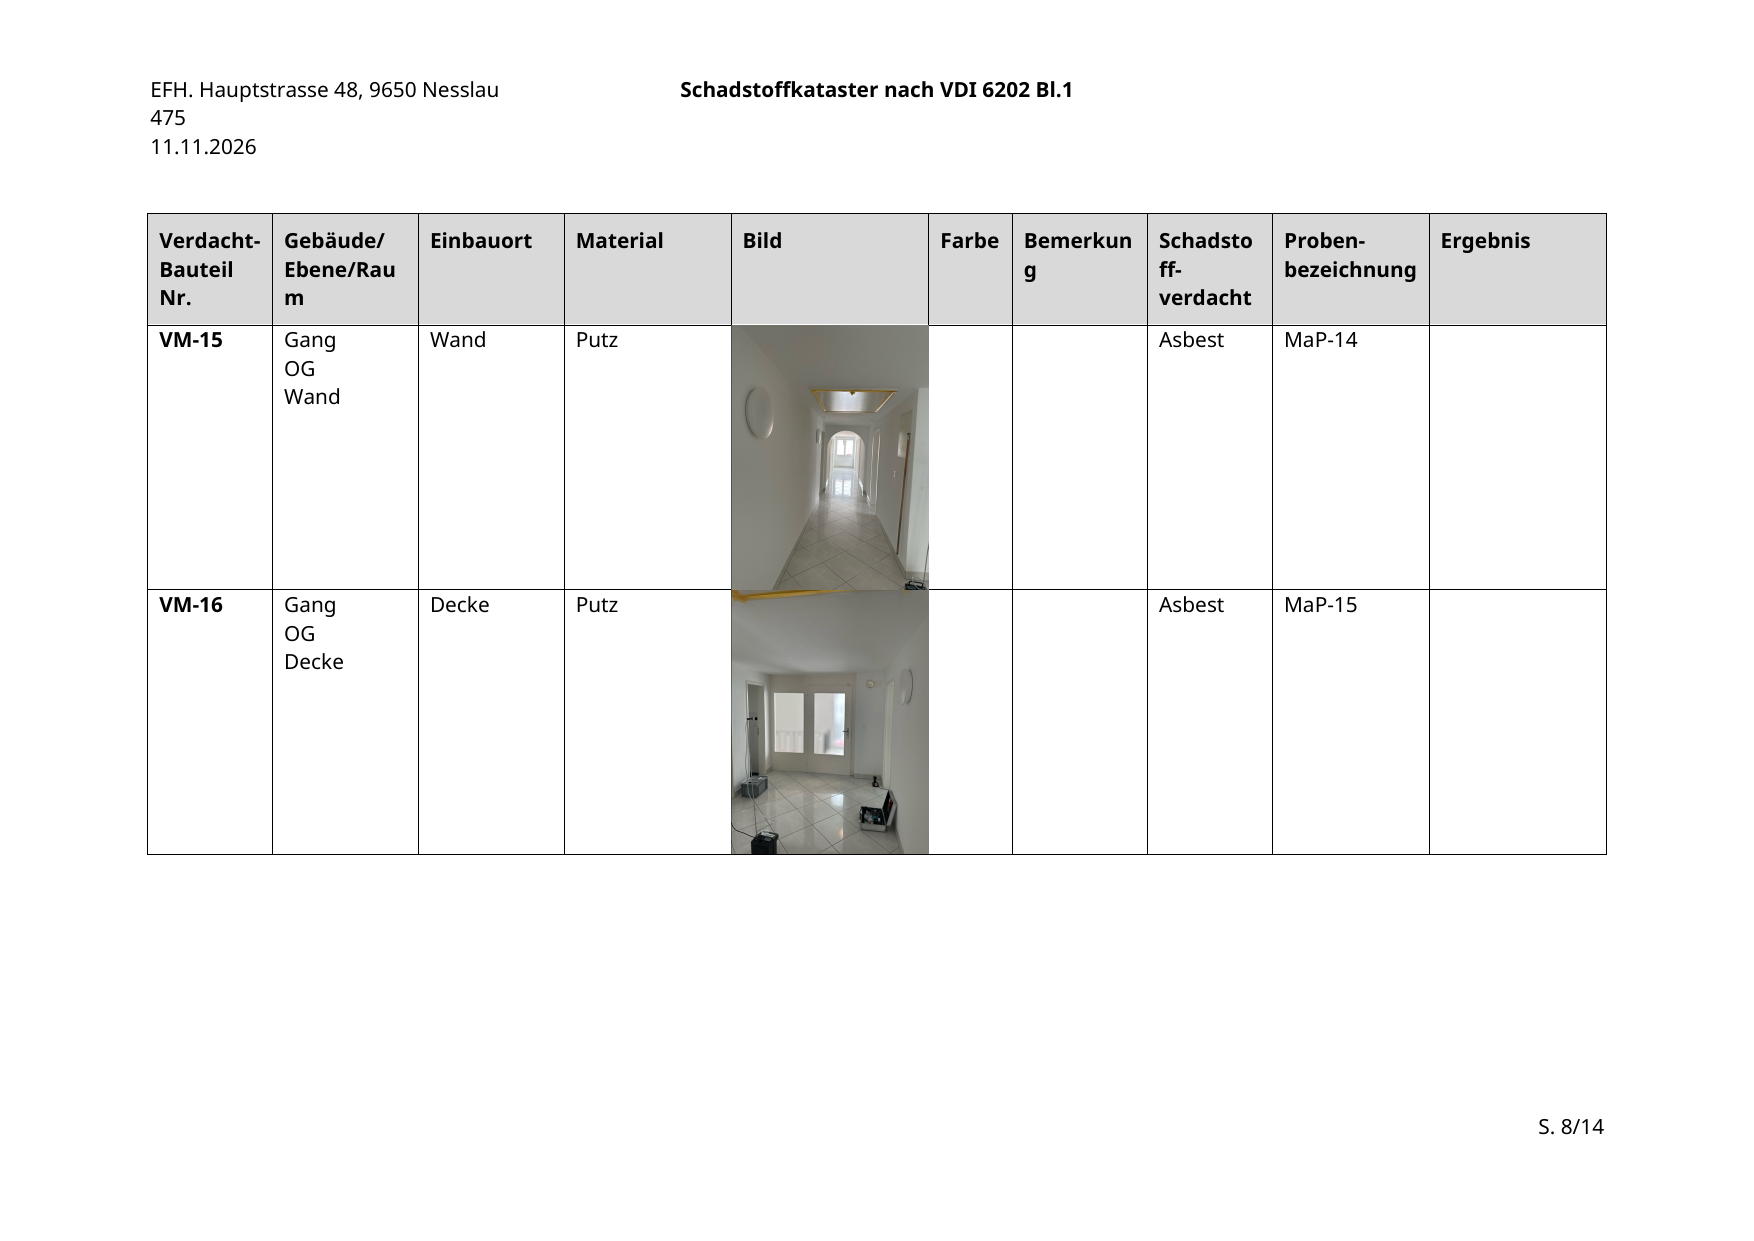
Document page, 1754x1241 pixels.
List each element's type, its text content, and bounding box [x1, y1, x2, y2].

table_cell [929, 590, 1012, 854]
table_cell [1430, 590, 1606, 854]
table_cell VM-16 [148, 590, 272, 854]
table_header Gebäude/ Ebene/Raum [273, 214, 418, 324]
table_header Bild [732, 214, 928, 324]
table_cell [1430, 326, 1606, 589]
table_cell MaP-15 [1273, 590, 1429, 854]
table_header Einbauort [419, 214, 564, 324]
table_header Farbe [929, 214, 1012, 324]
table_header Ergebnis [1430, 214, 1606, 324]
table_cell Wand [419, 326, 564, 589]
table_cell MaP-14 [1273, 326, 1429, 589]
table_header Schadstoff-verdacht [1148, 214, 1272, 324]
table_cell Asbest [1148, 326, 1272, 589]
table_header Bemerkung [1013, 214, 1147, 324]
table_cell VM-15 [148, 326, 272, 589]
table_cell Putz [565, 326, 731, 589]
table_cell [929, 326, 1012, 589]
table_cell [1013, 590, 1147, 854]
picture [731, 325, 929, 854]
table_cell [1013, 326, 1147, 589]
table_cell Decke [419, 590, 564, 854]
table_cell Asbest [1148, 590, 1272, 854]
table_cell Putz [565, 590, 731, 854]
table_cell Gang OG Decke [273, 590, 418, 854]
table_header Material [565, 214, 731, 324]
table_cell Gang OG Wand [273, 326, 418, 589]
table_header Proben-bezeichnung [1273, 214, 1429, 324]
table_header Verdacht-Bauteil Nr. [148, 214, 272, 324]
